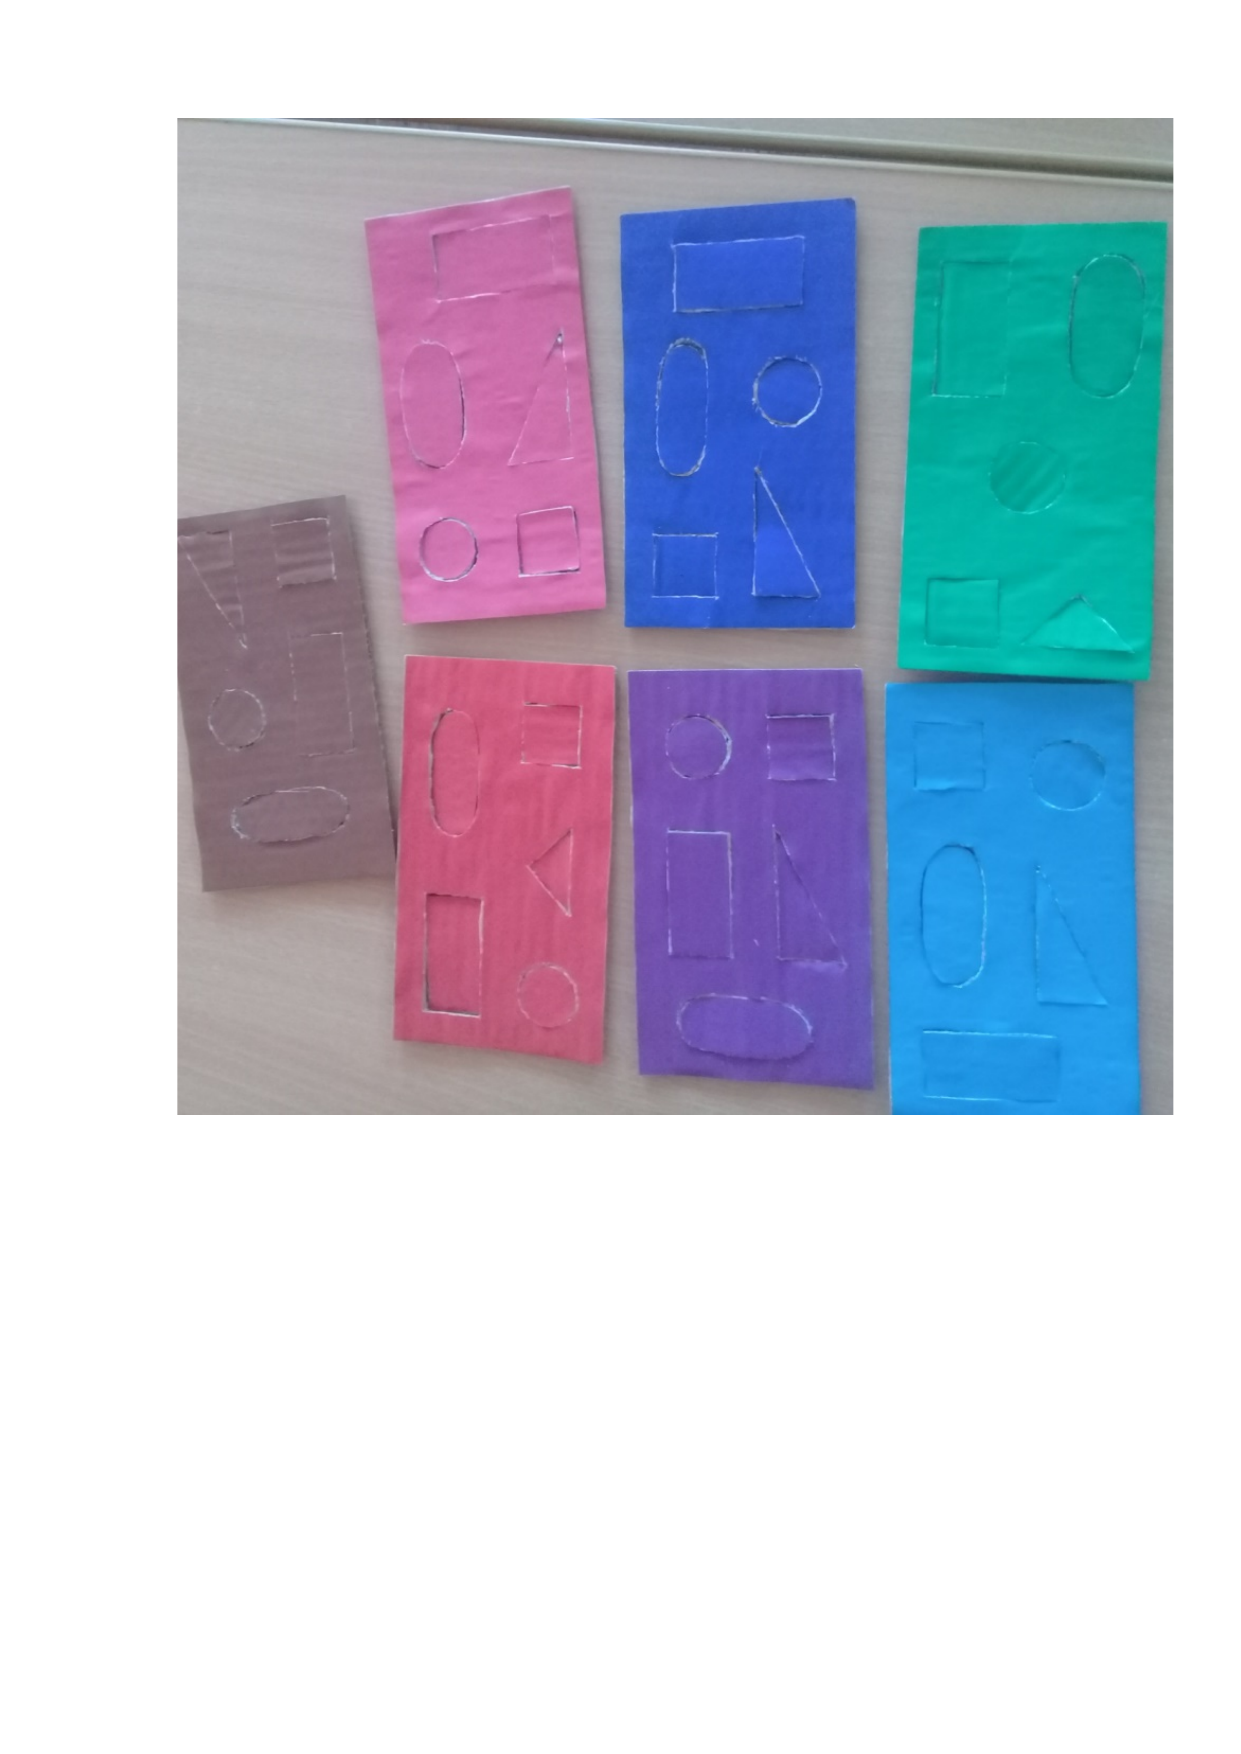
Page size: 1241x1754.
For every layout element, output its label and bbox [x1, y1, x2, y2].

picture [177, 118, 1174, 1115]
